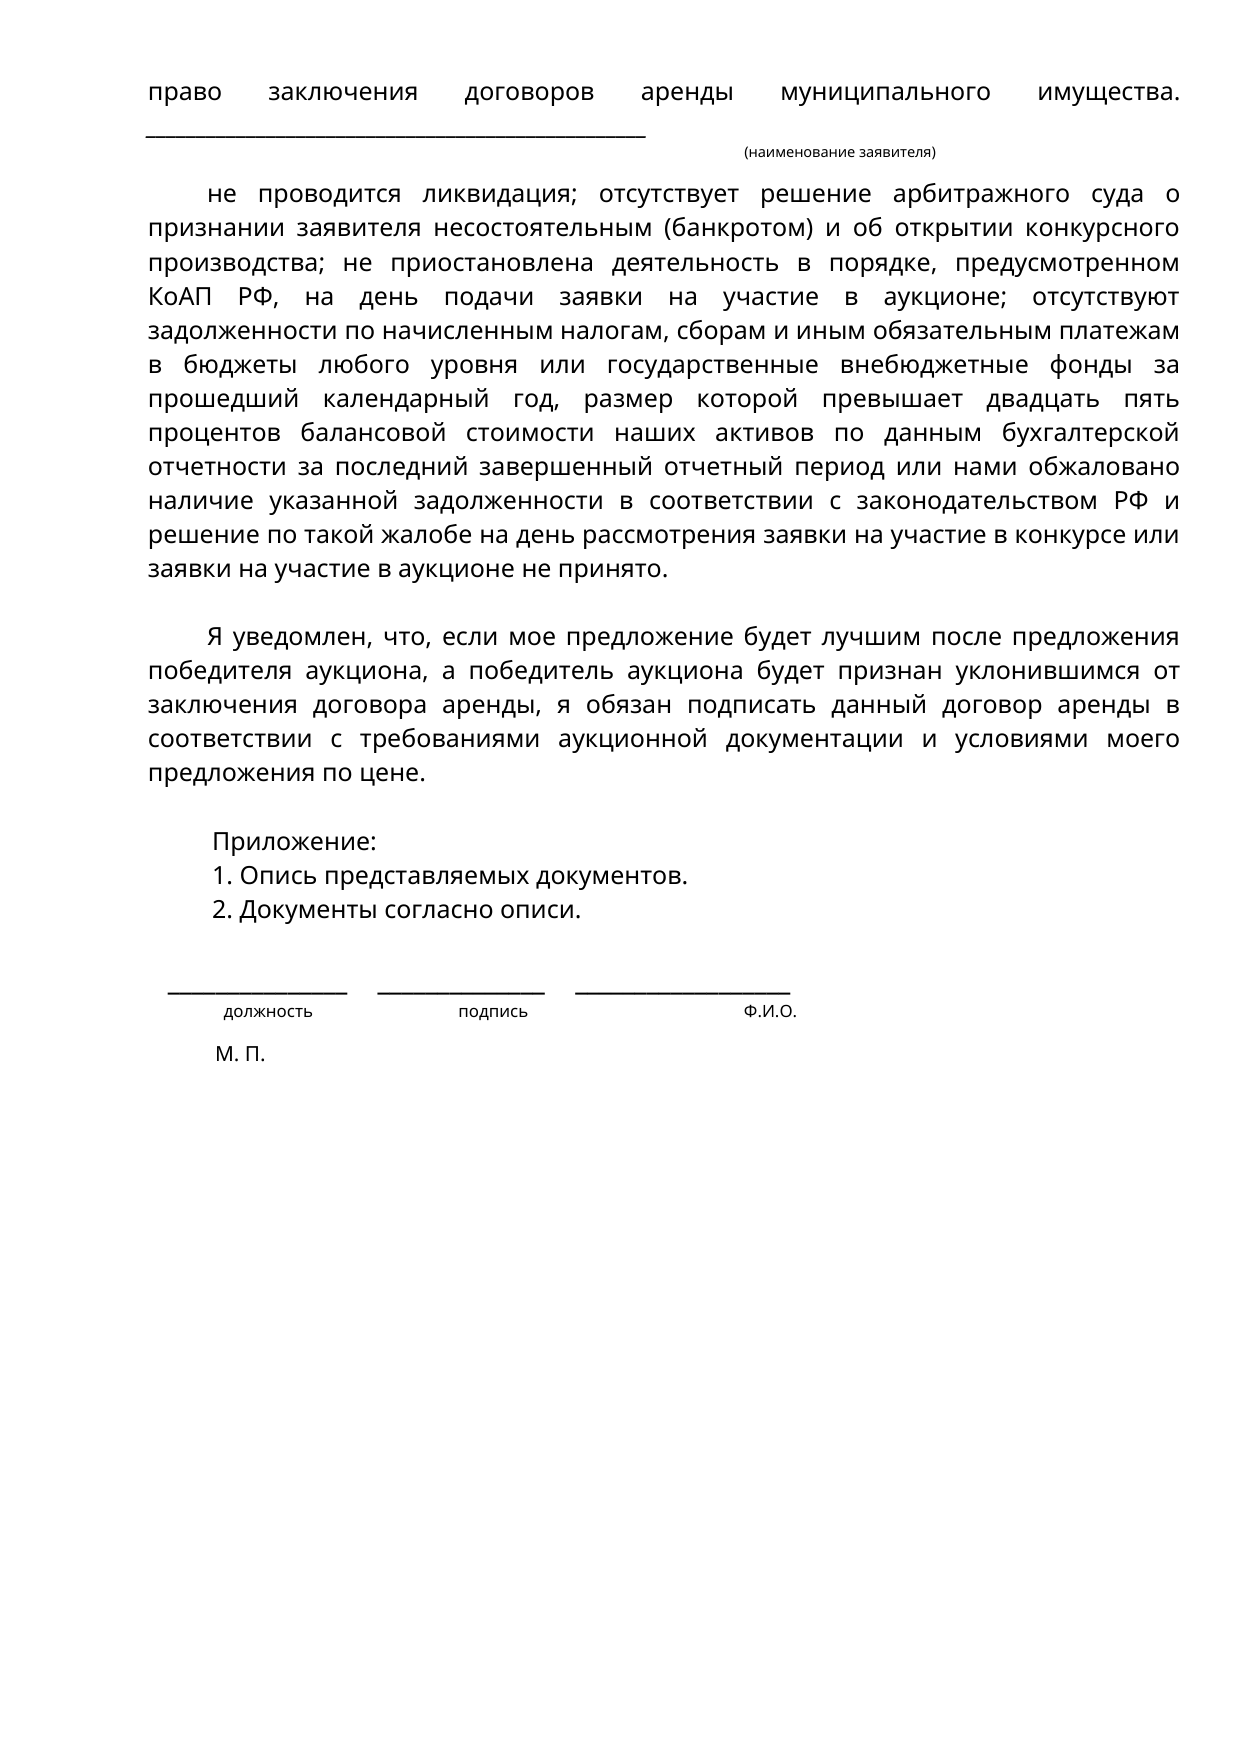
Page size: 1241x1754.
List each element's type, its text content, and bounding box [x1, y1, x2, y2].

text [148, 74, 1181, 142]
text 1. Опись представляемых документов. [118, 857, 1137, 891]
text Я уведомлен, что, если мое предложение будет лучшим после предложения победителя аукциона, а победитель аукциона будет признан уклонившимся от заключения договора аренды, я обязан подписать данный договор аренды в соответствии с требованиями аукционной документации и условиями моего предложения по цене. [148, 619, 1181, 789]
text Приложение: [118, 823, 1137, 857]
text не проводится ликвидация; отсутствует решение арбитражного суда о признании заявителя несостоятельным (банкротом) и об открытии конкурсного производства; не приостановлена деятельность в порядке, предусмотренном КоАП РФ, на день подачи заявки на участие в аукционе; отсутствуют задолженности по начисленным налогам, сборам и иным обязательным платежам в бюджеты любого уровня или государственные внебюджетные фонды за прошедший календарный год, размер которой превышает двадцать пять процентов балансовой стоимости наших активов по данным бухгалтерской отчетности за последний завершенный отчетный период или нами обжаловано наличие указанной задолженности в соответствии с законодательством РФ и решение по такой жалобе на день рассмотрения заявки на участие в конкурсе или заявки на участие в аукционе не принято. [148, 176, 1181, 585]
text 2. Документы согласно описи. [118, 891, 1137, 925]
text должность подпись Ф.И.О. [118, 999, 1137, 1039]
text (наименование заявителя) [148, 142, 1181, 176]
text _______________ ______________ __________________ [148, 959, 1137, 999]
text М. П. [215, 1039, 1137, 1067]
